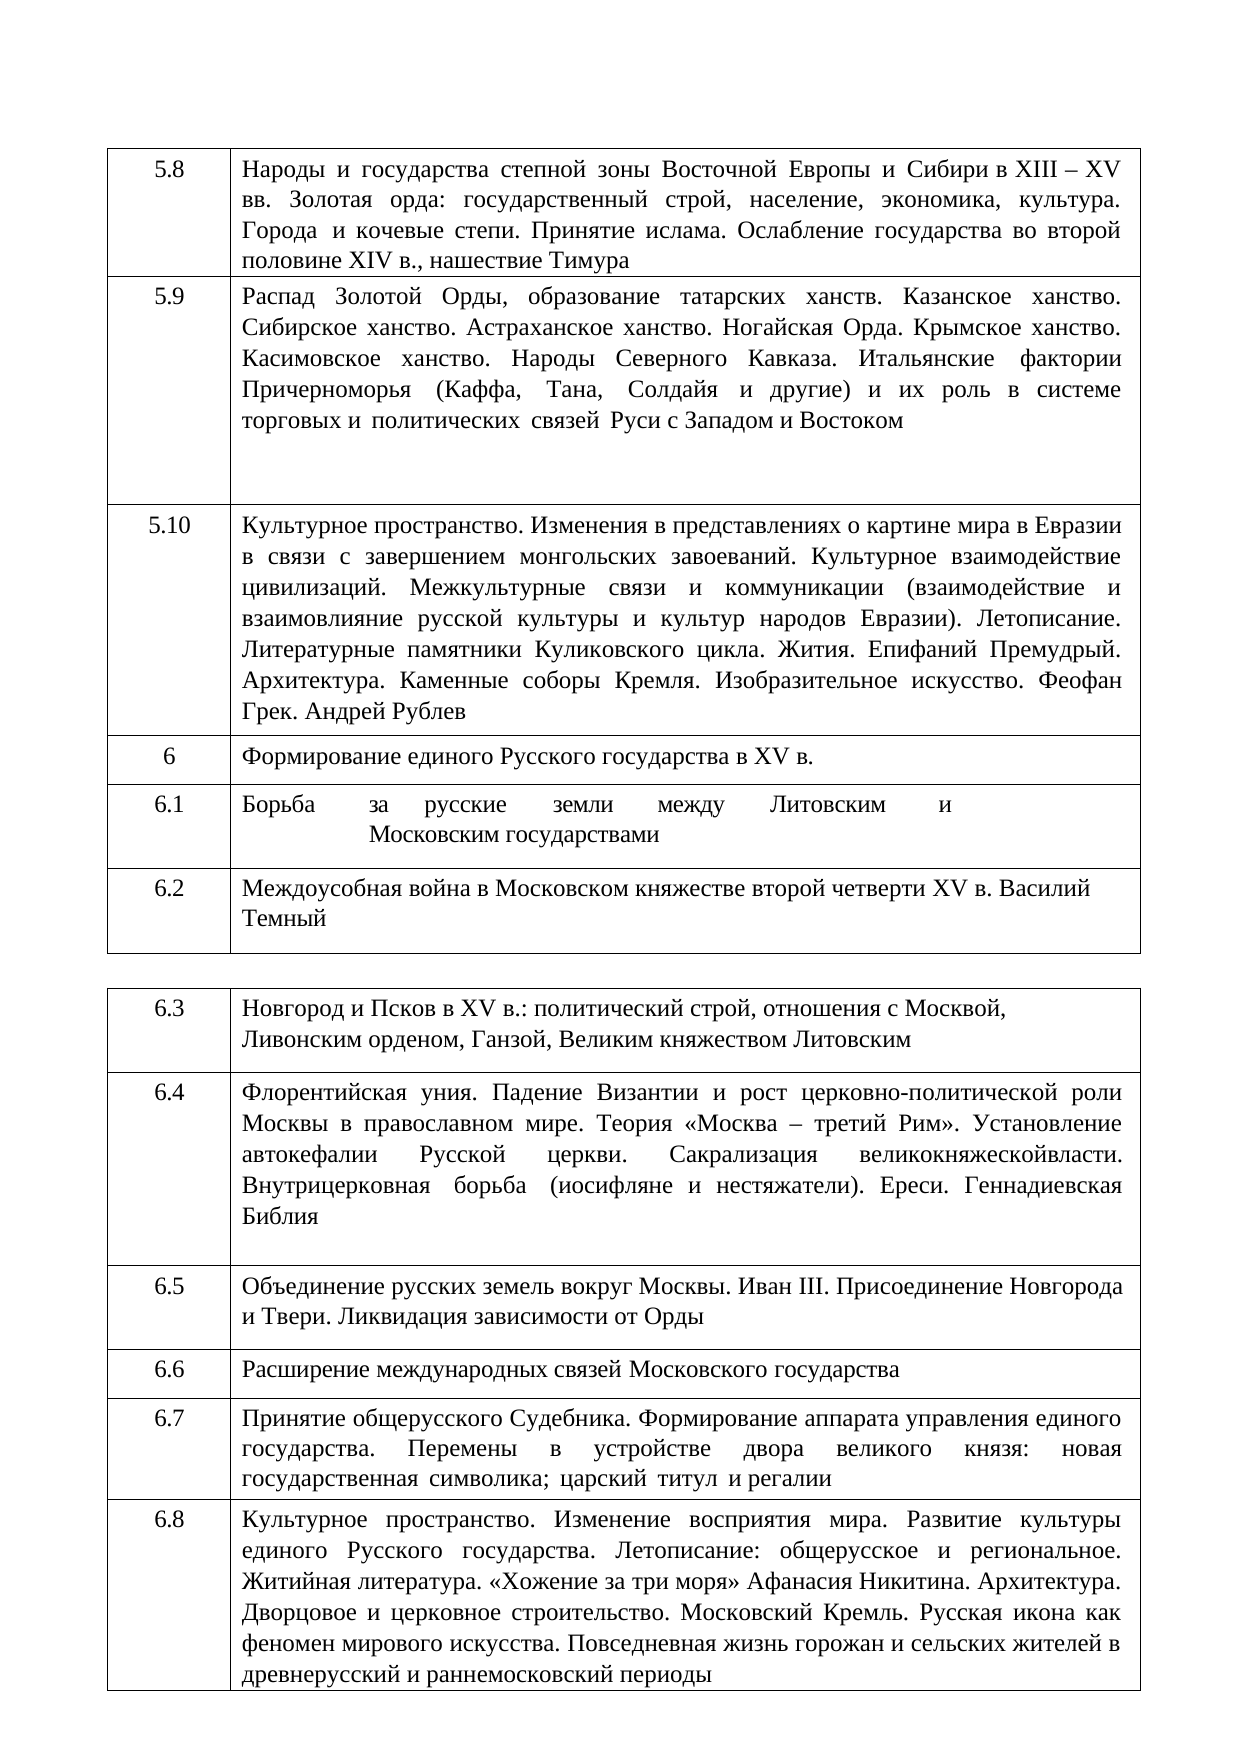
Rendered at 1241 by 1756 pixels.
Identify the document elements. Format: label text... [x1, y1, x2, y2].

table_cell 6.5 [108, 1266, 230, 1349]
table_cell 6.4 [108, 1073, 230, 1264]
table_cell 6.1 [108, 785, 230, 868]
table_cell 6 [108, 736, 230, 784]
table_cell 5.10 [108, 505, 230, 735]
table_cell Междоусобная война в Московском княжестве второй четверти XV в. Василий Темный [231, 869, 1140, 952]
table_header Новгород и Псков в XV в.: политический строй, отношения с Москвой, Ливонским орденом, Ганзой, Великим княжеством Литовским [231, 989, 1140, 1072]
table_cell Культурное пространство. Изменения в представлениях о картине мира в Евразии в связи с завершением монгольских завоеваний. Культурное взаимодействие цивилизаций. Межкультурные связи и коммуникации (взаимодействие и взаимовлияние русской культуры и культур народов Евразии). Летописание. Литературные памятники Куликовского цикла. Жития. Епифаний Премудрый. Архитектура. Каменные соборы Кремля. Изобразительное искусство. Феофан Грек. Андрей Рублев [231, 505, 1140, 735]
table_cell Распад Золотой Орды, образование татарских ханств. Казанское ханство. Сибирское ханство. Астраханское ханство. Ногайская Орда. Крымское ханство. Касимовское ханство. Народы Северного Кавказа. Итальянские фактории Причерноморья (Каффа, Тана, Солдайя и другие) и их роль в системе торговых и политических связей Руси с Западом и Востоком [231, 277, 1140, 504]
table_cell Формирование единого Русского государства в XV в. [231, 736, 1140, 784]
table_cell Народы и государства степной зоны Восточной Европы и Сибири в XIII – XV вв. Золотая орда: государственный строй, население, экономика, культура. Города и кочевые степи. Принятие ислама. Ослабление государства во второй половине XIV в., нашествие Тимура [231, 149, 1140, 276]
table_cell Объединение русских земель вокруг Москвы. Иван III. Присоединение Новгорода и Твери. Ликвидация зависимости от Орды [231, 1266, 1140, 1349]
table_cell Флорентийская уния. Падение Византии и рост церковно-политической роли Москвы в православном мире. Теория «Москва – третий Рим». Установление автокефалии Русской церкви. Сакрализация великокняжескойвласти. Внутрицерковная борьба (иосифляне и нестяжатели). Ереси. Геннадиевская Библия [231, 1073, 1140, 1264]
table_cell Расширение международных связей Московского государства [231, 1350, 1140, 1397]
table_cell 6.2 [108, 869, 230, 952]
table_cell Принятие общерусского Судебника. Формирование аппарата управления единого государства. Перемены в устройстве двора великого князя: новая государственная символика; царский титул и регалии [231, 1399, 1140, 1499]
table_cell 6.8 [108, 1500, 230, 1690]
table_header 6.3 [108, 989, 230, 1072]
table_cell 6.6 [108, 1350, 230, 1397]
table_cell 5.8 [108, 149, 230, 276]
table_cell Культурное пространство. Изменение восприятия мира. Развитие культуры единого Русского государства. Летописание: общерусское и региональное. Житийная литература. «Хожение за три моря» Афанасия Никитина. Архитектура. Дворцовое и церковное строительство. Московский Кремль. Русская икона как феномен мирового искусства. Повседневная жизнь горожан и сельских жителей в древнерусский и раннемосковский периоды [231, 1500, 1140, 1690]
table_cell 5.9 [108, 277, 230, 504]
table_cell 6.7 [108, 1399, 230, 1499]
table_cell Борьба за русские земли между Литовским и Московским государствами [231, 785, 1140, 868]
